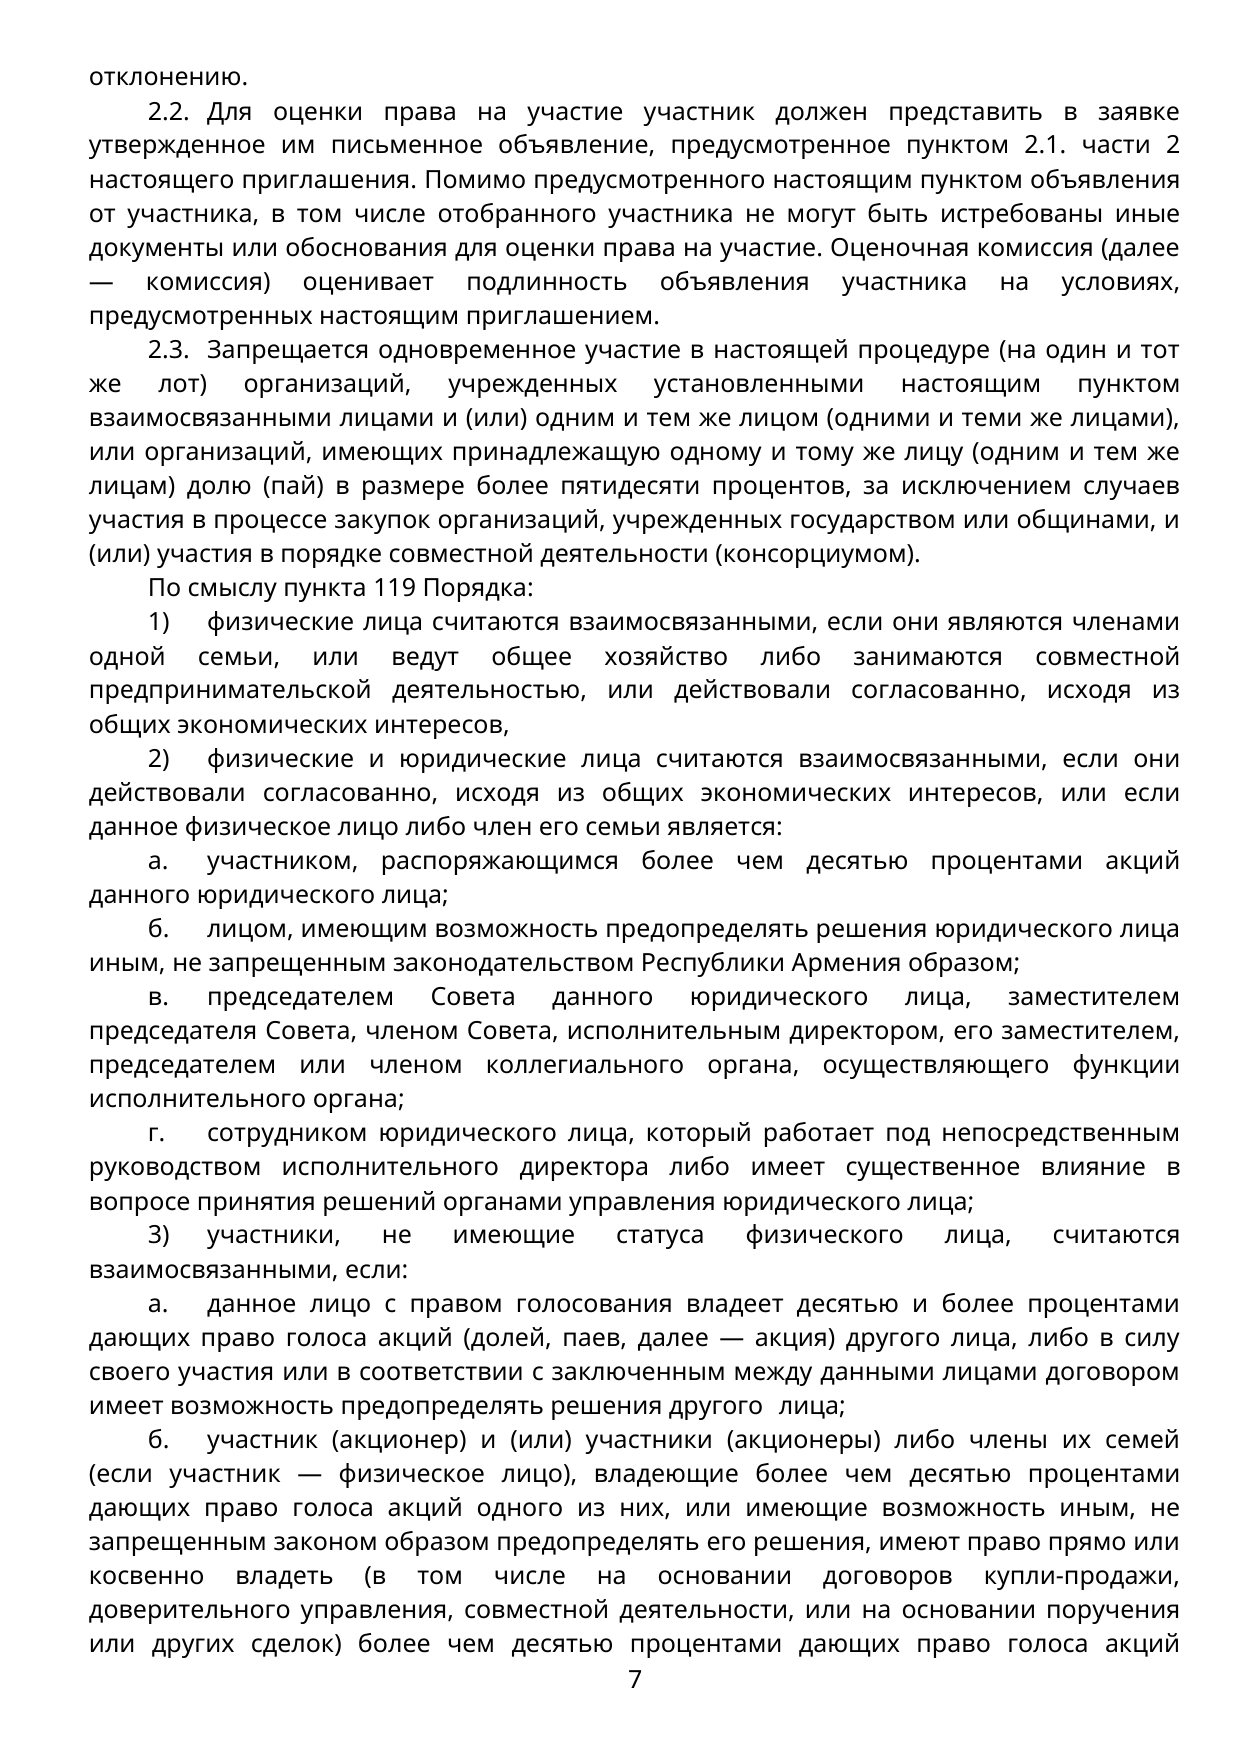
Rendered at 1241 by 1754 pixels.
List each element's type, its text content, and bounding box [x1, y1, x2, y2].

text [89, 1422, 1181, 1660]
text а. участником, распоряжающимся более чем десятью процентами акций данного юридического лица; [89, 842, 1181, 911]
text По смыслу пункта 119 Порядка: [89, 570, 1181, 604]
text г. сотрудником юридического лица, который работает под непосредственным руководством исполнительного директора либо имеет существенное влияние в вопросе принятия решений органами управления юридического лица; [89, 1115, 1181, 1217]
text 1) физические лица считаются взаимосвязанными, если они являются членами одной семьи, или ведут общее хозяйство либо занимаются совместной предпринимательской деятельностью, или действовали согласованно, исходя из общих экономических интересов, [89, 604, 1181, 740]
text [89, 59, 1181, 93]
text 2) физические и юридические лица считаются взаимосвязанными, если они действовали согласованно, исходя из общих экономических интересов, или если данное физическое лицо либо член его семьи является: [89, 740, 1181, 842]
text 3) участники, не имеющие статуса физического лица, считаются взаимосвязанными, если: [89, 1217, 1181, 1285]
text а. данное лицо с правом голосования владеет десятью и более процентами дающих право голоса акций (долей, паев, далее — акция) другого лица, либо в силу своего участия или в соответствии с заключенным между данными лицами договором имеет возможность предопределять решения другого лица; [89, 1285, 1181, 1422]
text в. председателем Совета данного юридического лица, заместителем председателя Совета, членом Совета, исполнительным директором, его заместителем, председателем или членом коллегиального органа, осуществляющего функции исполнительного органа; [89, 979, 1181, 1115]
text 2.3. Запрещается одновременное участие в настоящей процедуре (на один и тот же лот) организаций, учрежденных установленными настоящим пунктом взаимосвязанными лицами и (или) одним и тем же лицом (одними и теми же лицами), или организаций, имеющих принадлежащую одному и тому же лицу (одним и тем же лицам) долю (пай) в размере более пятидесяти процентов, за исключением случаев участия в процессе закупок организаций, учрежденных государством или общинами, и (или) участия в порядке совместной деятельности (консорциумом). [89, 332, 1181, 570]
text б. лицом, имеющим возможность предопределять решения юридического лица иным, не запрещенным законодательством Республики Армения образом; [89, 911, 1181, 979]
text 2.2. Для оценки права на участие участник должен представить в заявке утвержденное им письменное объявление, предусмотренное пунктом 2.1. части 2 настоящего приглашения. Помимо предусмотренного настоящим пунктом объявления от участника, в том числе отобранного участника не могут быть истребованы иные документы или обоснования для оценки права на участие. Оценочная комиссия (далее — комиссия) оценивает подлинность объявления участника на условиях, предусмотренных настоящим приглашением. [89, 93, 1181, 332]
